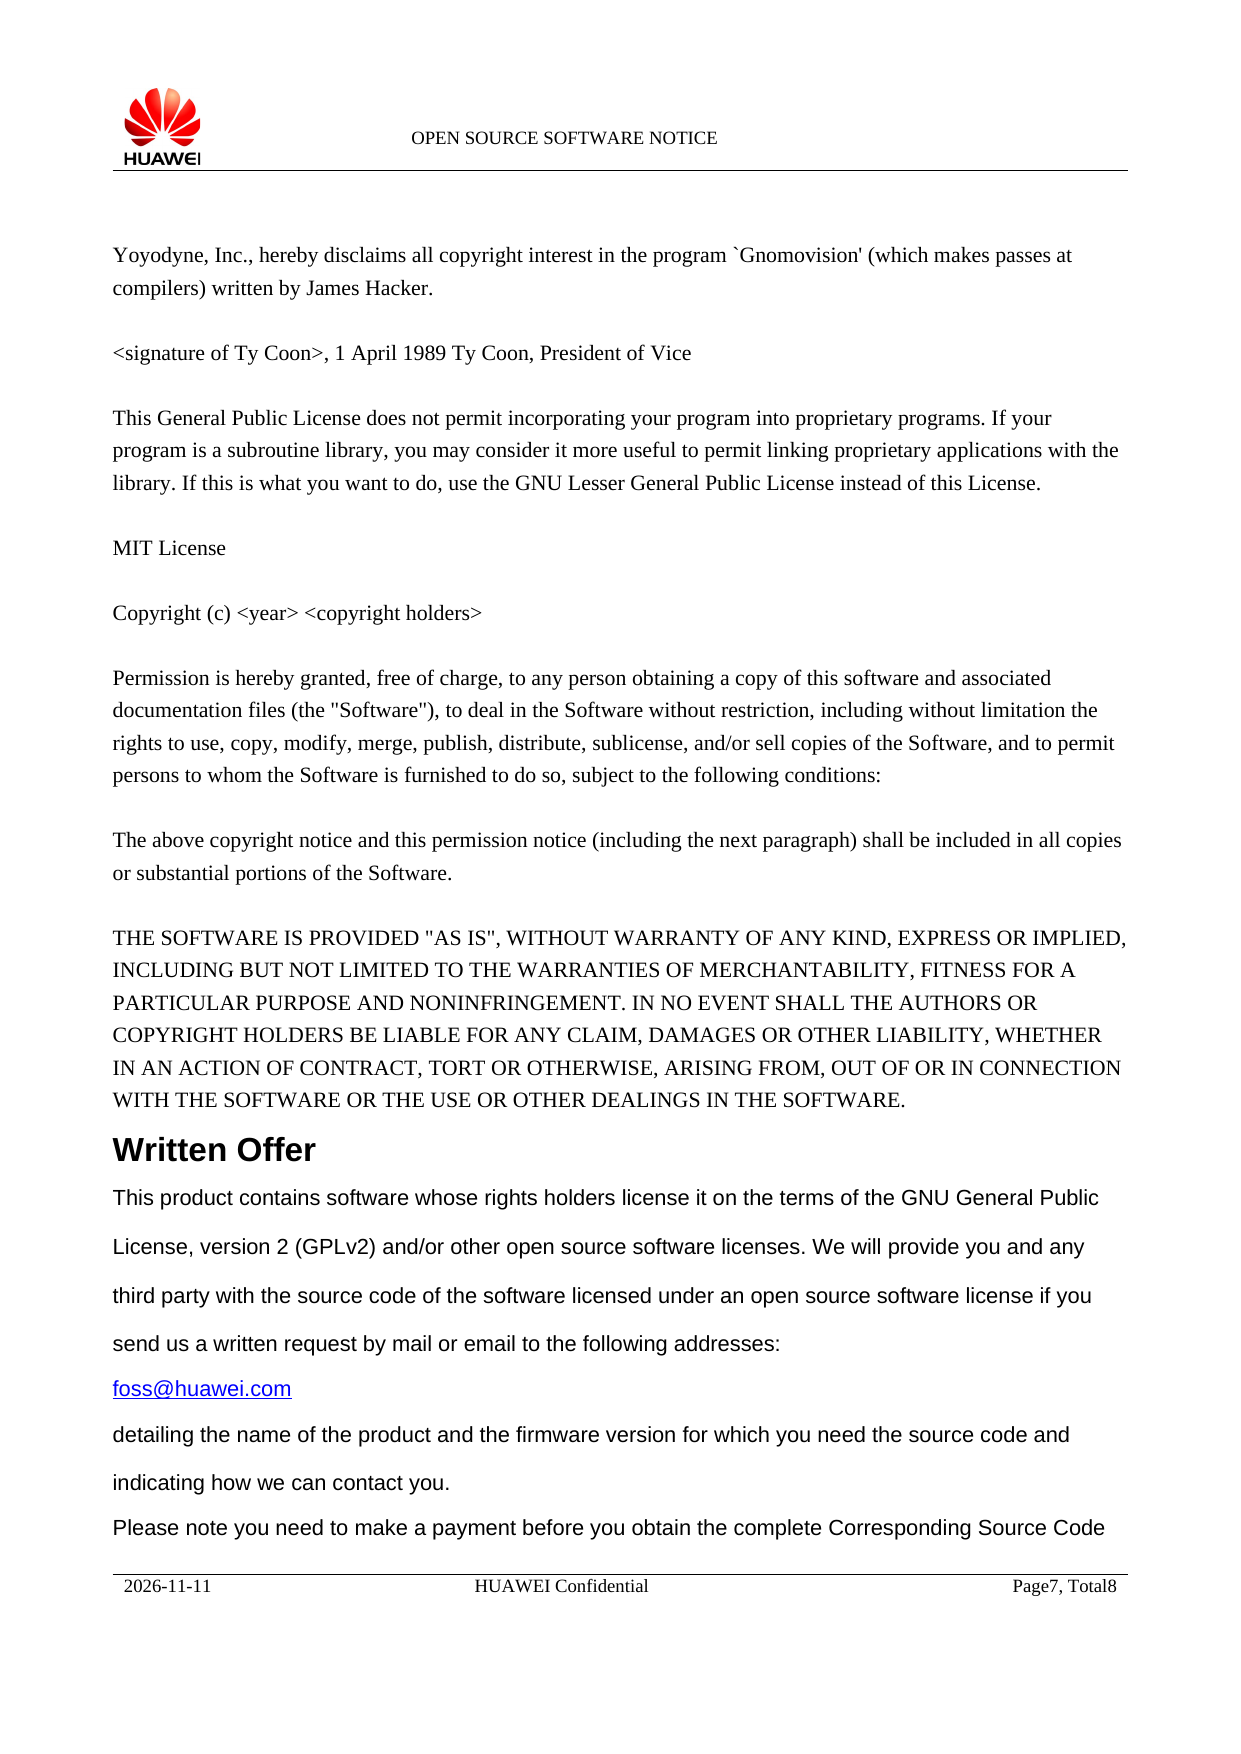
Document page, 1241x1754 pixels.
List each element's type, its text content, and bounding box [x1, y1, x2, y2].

text detailing the name of the product and the firmware version for which you need the source code and indicating how we can contact you. [112, 1418, 1128, 1499]
text foss@huawei.com [112, 1373, 1128, 1405]
picture [124, 88, 201, 165]
text Written Offer [112, 1116, 1128, 1181]
text This product contains software whose rights holders license it on the terms of the GNU General Public License, version 2 (GPLv2) and/or other open source software licenses. We will provide you and any third party with the source code of the software licensed under an open source software license if you send us a written request by mail or email to the following addresses: [112, 1181, 1128, 1360]
